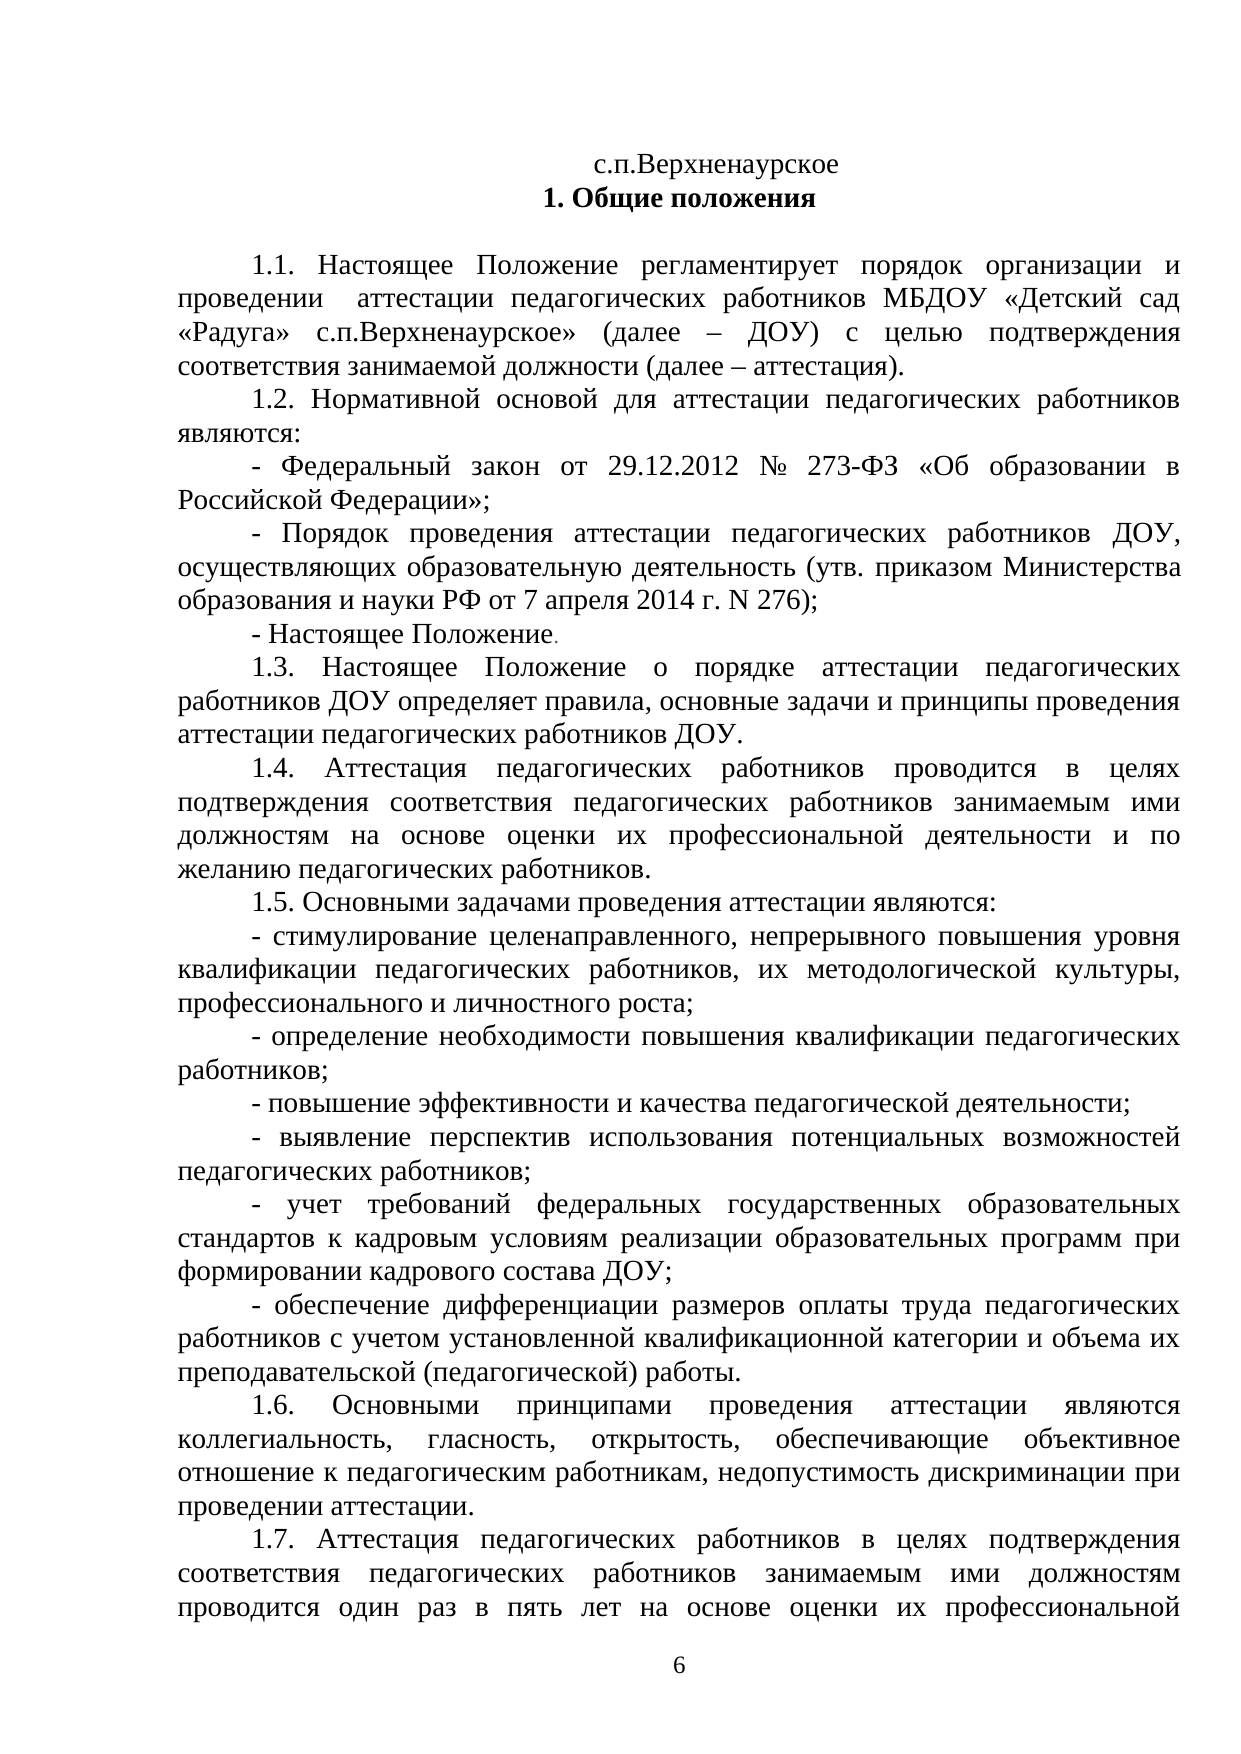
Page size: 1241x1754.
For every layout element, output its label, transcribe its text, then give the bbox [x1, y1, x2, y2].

text 1.5. Основными задачами проведения аттестации являются: [177, 884, 1181, 918]
text - учет требований федеральных государственных образовательных стандартов к кадровым условиям реализации образовательных программ при формировании кадрового состава ДОУ; [177, 1186, 1181, 1287]
text - Порядок проведения аттестации педагогических работников ДОУ, осуществляющих образовательную деятельность (утв. приказом Министерства образования и науки РФ от 7 апреля 2014 г. N 276); [177, 515, 1181, 616]
text - стимулирование целенаправленного, непрерывного повышения уровня квалификации педагогических работников, их методологической культуры, профессионального и личностного роста; [177, 918, 1181, 1018]
text 1.3. Настоящее Положение о порядке аттестации педагогических работников ДОУ определяет правила, основные задачи и принципы проведения аттестации педагогических работников ДОУ. [177, 649, 1181, 750]
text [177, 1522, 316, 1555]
text с.п.Верхненаурское [177, 146, 1181, 180]
text 1. Общие положения [177, 180, 1181, 213]
text 1.4. Аттестация педагогических работников проводится в целях подтверждения соответствия педагогических работников занимаемым ими должностям на основе оценки их профессиональной деятельности и по желанию педагогических работников. [177, 750, 1181, 884]
text 1.2. Нормативной основой для аттестации педагогических работников являются: [177, 381, 1181, 448]
text - выявление перспектив использования потенциальных возможностей педагогических работников; [177, 1119, 1181, 1186]
text - Федеральный закон от 29.12.2012 № 273-ФЗ «Об образовании в Российской Федерации»; [177, 448, 1181, 515]
text - обеспечение дифференциации размеров оплаты труда педагогических работников с учетом установленной квалификационной категории и объема их преподавательской (педагогической) работы. [177, 1287, 1181, 1387]
text 1.6. Основными принципами проведения аттестации являются коллегиальность, гласность, открытость, обеспечивающие объективное отношение к педагогическим работникам, недопустимость дискриминации при проведении аттестации. [177, 1387, 1181, 1522]
text 1.1. Настоящее Положение регламентирует порядок организации и проведении аттестации педагогических работников МБДОУ «Детский сад «Радуга» с.п.Верхненаурское» (далее – ДОУ) с целью подтверждения соответствия занимаемой должности (далее – аттестация). [177, 247, 1181, 381]
text - повышение эффективности и качества педагогической деятельности; [177, 1086, 1181, 1119]
text - определение необходимости повышения квалификации педагогических работников; [177, 1018, 1181, 1086]
text - Настоящее Положение. [177, 616, 1181, 649]
